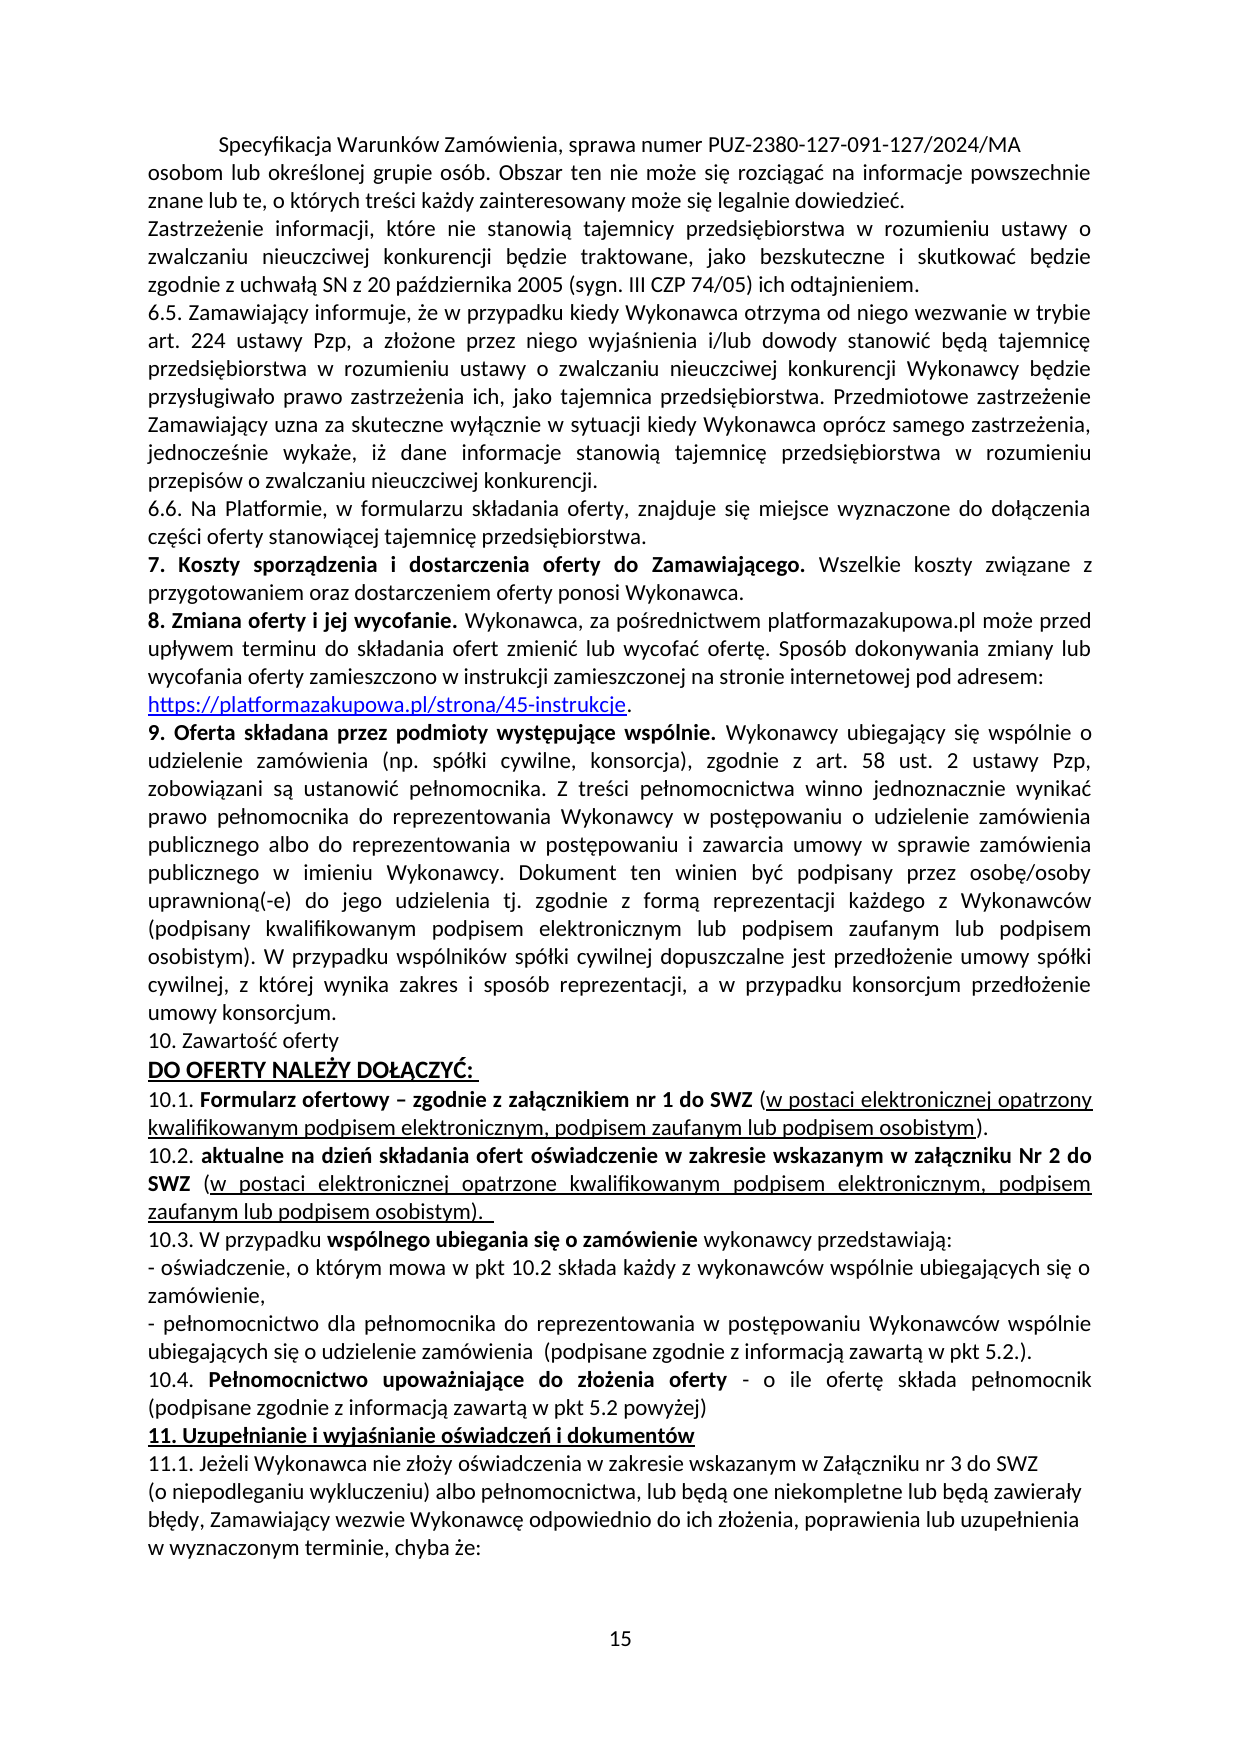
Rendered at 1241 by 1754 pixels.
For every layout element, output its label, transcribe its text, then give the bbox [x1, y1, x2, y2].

text 11. Uzupełnianie i wyjaśnianie oświadczeń i dokumentów [148, 1421, 1093, 1449]
text 11.1. Jeżeli Wykonawca nie złoży oświadczenia w zakresie wskazanym w Załączniku nr 3 do SWZ (o niepodleganiu wykluczeniu) albo pełnomocnictwa, lub będą one niekompletne lub będą zawierały błędy, Zamawiający wezwie Wykonawcę odpowiednio do ich złożenia, poprawienia lub uzupełnienia w wyznaczonym terminie, chyba że: [148, 1449, 1093, 1561]
text https://platformazakupowa.pl/strona/45-instrukcje. [148, 690, 1093, 718]
text DO OFERTY NALEŻY DOŁĄCZYĆ: [148, 1054, 1093, 1085]
text Zastrzeżenie informacji, które nie stanowią tajemnicy przedsiębiorstwa w rozumieniu ustawy o zwalczaniu nieuczciwej konkurencji będzie traktowane, jako bezskuteczne i skutkować będzie zgodnie z uchwałą SN z 20 października 2005 (sygn. III CZP 74/05) ich odtajnieniem. [148, 214, 1093, 298]
text 9. Oferta składana przez podmioty występujące wspólnie. Wykonawcy ubiegający się wspólnie o udzielenie zamówienia (np. spółki cywilne, konsorcja), zgodnie z art. 58 ust. 2 ustawy Pzp, zobowiązani są ustanowić pełnomocnika. Z treści pełnomocnictwa winno jednoznacznie wynikać prawo pełnomocnika do reprezentowania Wykonawcy w postępowaniu o udzielenie zamówienia publicznego albo do reprezentowania w postępowaniu i zawarcia umowy w sprawie zamówienia publicznego w imieniu Wykonawcy. Dokument ten winien być podpisany przez osobę/osoby uprawnioną(-e) do jego udzielenia tj. zgodnie z formą reprezentacji każdego z Wykonawców (podpisany kwalifikowanym podpisem elektronicznym lub podpisem zaufanym lub podpisem osobistym). W przypadku wspólników spółki cywilnej dopuszczalne jest przedłożenie umowy spółki cywilnej, z której wynika zakres i sposób reprezentacji, a w przypadku konsorcjum przedłożenie umowy konsorcjum. [148, 718, 1093, 1026]
text 7. Koszty sporządzenia i dostarczenia oferty do Zamawiającego. Wszelkie koszty związane z przygotowaniem oraz dostarczeniem oferty ponosi Wykonawca. [148, 550, 1093, 606]
text 10.2. aktualne na dzień składania ofert oświadczenie w zakresie wskazanym w załączniku Nr 2 do SWZ (w postaci elektronicznej opatrzone kwalifikowanym podpisem elektronicznym, podpisem zaufanym lub podpisem osobistym). [148, 1141, 1093, 1225]
text - pełnomocnictwo dla pełnomocnika do reprezentowania w postępowaniu Wykonawców wspólnie ubiegających się o udzielenie zamówienia (podpisane zgodnie z informacją zawartą w pkt 5.2.). [148, 1309, 1093, 1365]
text 8. Zmiana oferty i jej wycofanie. Wykonawca, za pośrednictwem platformazakupowa.pl może przed upływem terminu do składania ofert zmienić lub wycofać ofertę. Sposób dokonywania zmiany lub wycofania oferty zamieszczono w instrukcji zamieszczonej na stronie internetowej pod adresem: [148, 606, 1093, 690]
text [148, 158, 1093, 214]
text 10. Zawartość oferty [148, 1026, 1093, 1054]
text 10.1. Formularz ofertowy – zgodnie z załącznikiem nr 1 do SWZ (w postaci elektronicznej opatrzony kwalifikowanym podpisem elektronicznym, podpisem zaufanym lub podpisem osobistym). [148, 1085, 1093, 1141]
text 10.4. Pełnomocnictwo upoważniające do złożenia oferty - o ile ofertę składa pełnomocnik (podpisane zgodnie z informacją zawartą w pkt 5.2 powyżej) [148, 1365, 1093, 1421]
text - oświadczenie, o którym mowa w pkt 10.2 składa każdy z wykonawców wspólnie ubiegających się o zamówienie, [148, 1253, 1093, 1309]
text 6.5. Zamawiający informuje, że w przypadku kiedy Wykonawca otrzyma od niego wezwanie w trybie art. 224 ustawy Pzp, a złożone przez niego wyjaśnienia i/lub dowody stanowić będą tajemnicę przedsiębiorstwa w rozumieniu ustawy o zwalczaniu nieuczciwej konkurencji Wykonawcy będzie przysługiwało prawo zastrzeżenia ich, jako tajemnica przedsiębiorstwa. Przedmiotowe zastrzeżenie Zamawiający uzna za skuteczne wyłącznie w sytuacji kiedy Wykonawca oprócz samego zastrzeżenia, jednocześnie wykaże, iż dane informacje stanowią tajemnicę przedsiębiorstwa w rozumieniu przepisów o zwalczaniu nieuczciwej konkurencji. [148, 298, 1093, 494]
text 6.6. Na Platformie, w formularzu składania oferty, znajduje się miejsce wyznaczone do dołączenia części oferty stanowiącej tajemnicę przedsiębiorstwa. [148, 494, 1093, 550]
text 10.3. W przypadku wspólnego ubiegania się o zamówienie wykonawcy przedstawiają: [148, 1225, 1093, 1253]
